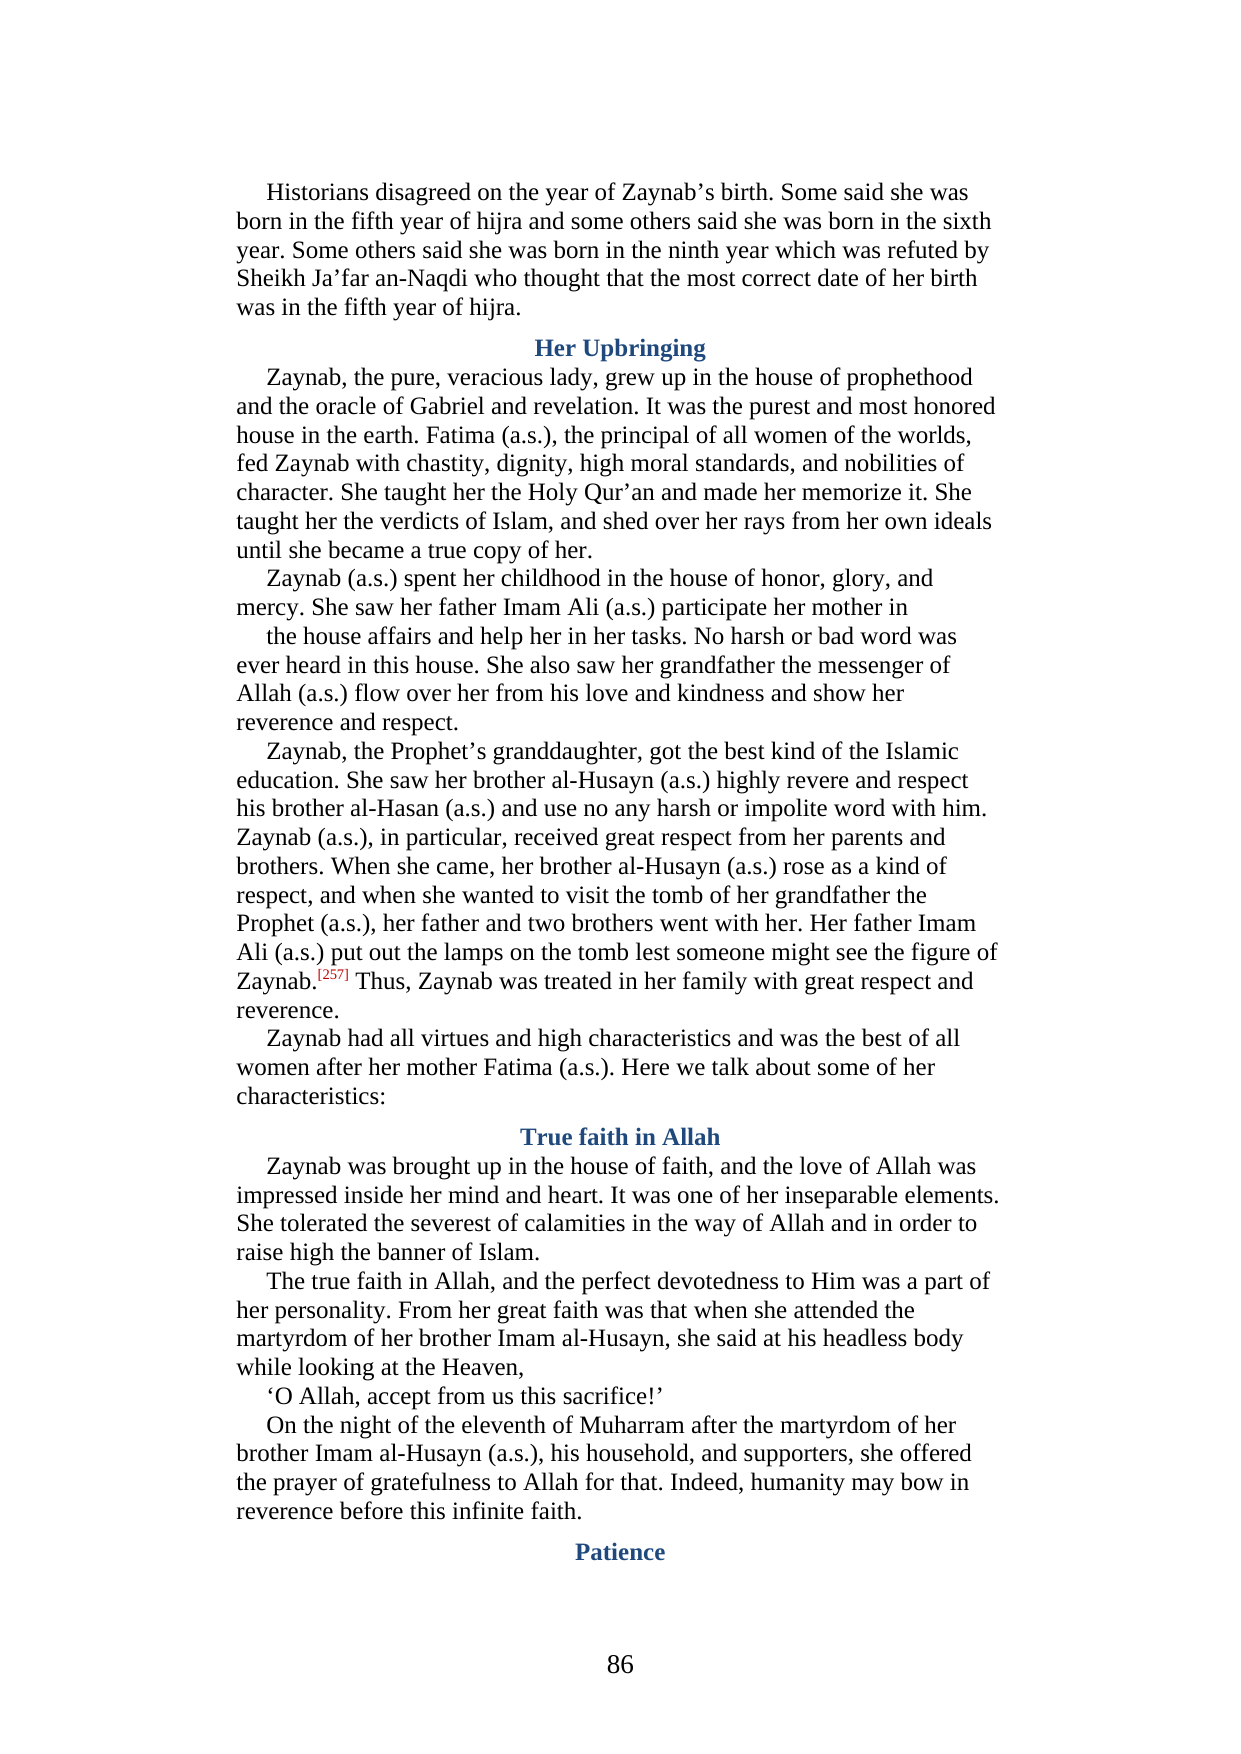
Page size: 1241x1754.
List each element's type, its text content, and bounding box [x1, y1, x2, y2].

text Zaynab was brought up in the house of faith, and the love of Allah was impressed inside her mind and heart. It was one of her inseparable elements. She tolerated the severest of calamities in the way of Allah and in order to raise high the banner of Islam. [236, 1151, 1004, 1266]
subtitle True faith in Allah [236, 1122, 1004, 1151]
text the house affairs and help her in her tasks. No harsh or bad word was ever heard in this house. She also saw her grandfather the messenger of Allah (a.s.) flow over her from his love and kindness and show her reverence and respect. [236, 621, 1004, 736]
text Zaynab (a.s.) spent her childhood in the house of honor, glory, and mercy. She saw her father Imam Ali (a.s.) participate her mother in [236, 563, 1004, 621]
text On the night of the eleventh of Muharram after the martyrdom of her brother Imam al-Husayn (a.s.), his household, and supporters, she offered the prayer of gratefulness to Allah for that. Indeed, humanity may bow in reverence before this infinite faith. [236, 1410, 1004, 1525]
text Zaynab had all virtues and high characteristics and was the best of all women after her mother Fatima (a.s.). Here we talk about some of her characteristics: [236, 1023, 1004, 1110]
text Historians disagreed on the year of Zaynab’s birth. Some said she was born in the fifth year of hijra and some others said she was born in the sixth year. Some others said she was born in the ninth year which was refuted by Sheikh Ja’far an-Naqdi who thought that the most correct date of her birth was in the fifth year of hijra. [236, 177, 1004, 321]
text Zaynab, the pure, veracious lady, grew up in the house of prophethood and the oracle of Gabriel and revelation. It was the purest and most honored house in the earth. Fatima (a.s.), the principal of all women of the worlds, fed Zaynab with chastity, dignity, high moral standards, and nobilities of character. She taught her the Holy Qur’an and made her memorize it. She taught her the verdicts of Islam, and shed over her rays from her own ideals until she became a true copy of her. [236, 362, 1004, 563]
text The true faith in Allah, and the perfect devotedness to Him was a part of her personality. From her great faith was that when she attended the martyrdom of her brother Imam al-Husayn, she said at his headless body while looking at the Heaven, [236, 1266, 1004, 1381]
text Zaynab, the Prophet’s granddaughter, got the best kind of the Islamic education. She saw her brother al-Husayn (a.s.) highly revere and respect his brother al-Hasan (a.s.) and use no any harsh or impolite word with him. Zaynab (a.s.), in particular, received great respect from her parents and brothers. When she came, her brother al-Husayn (a.s.) rose as a kind of respect, and when she wanted to visit the tomb of her grandfather the Prophet (a.s.), her father and two brothers went with her. Her father Imam Ali (a.s.) put out the lamps on the tomb lest someone might see the figure of Zaynab.[257] Thus, Zaynab was treated in her family with great respect and reverence. [236, 736, 1004, 1023]
subtitle Her Upbringing [236, 333, 1004, 362]
subtitle Patience [236, 1537, 1004, 1566]
text ‘O Allah, accept from us this sacrifice!’ [236, 1381, 1004, 1410]
